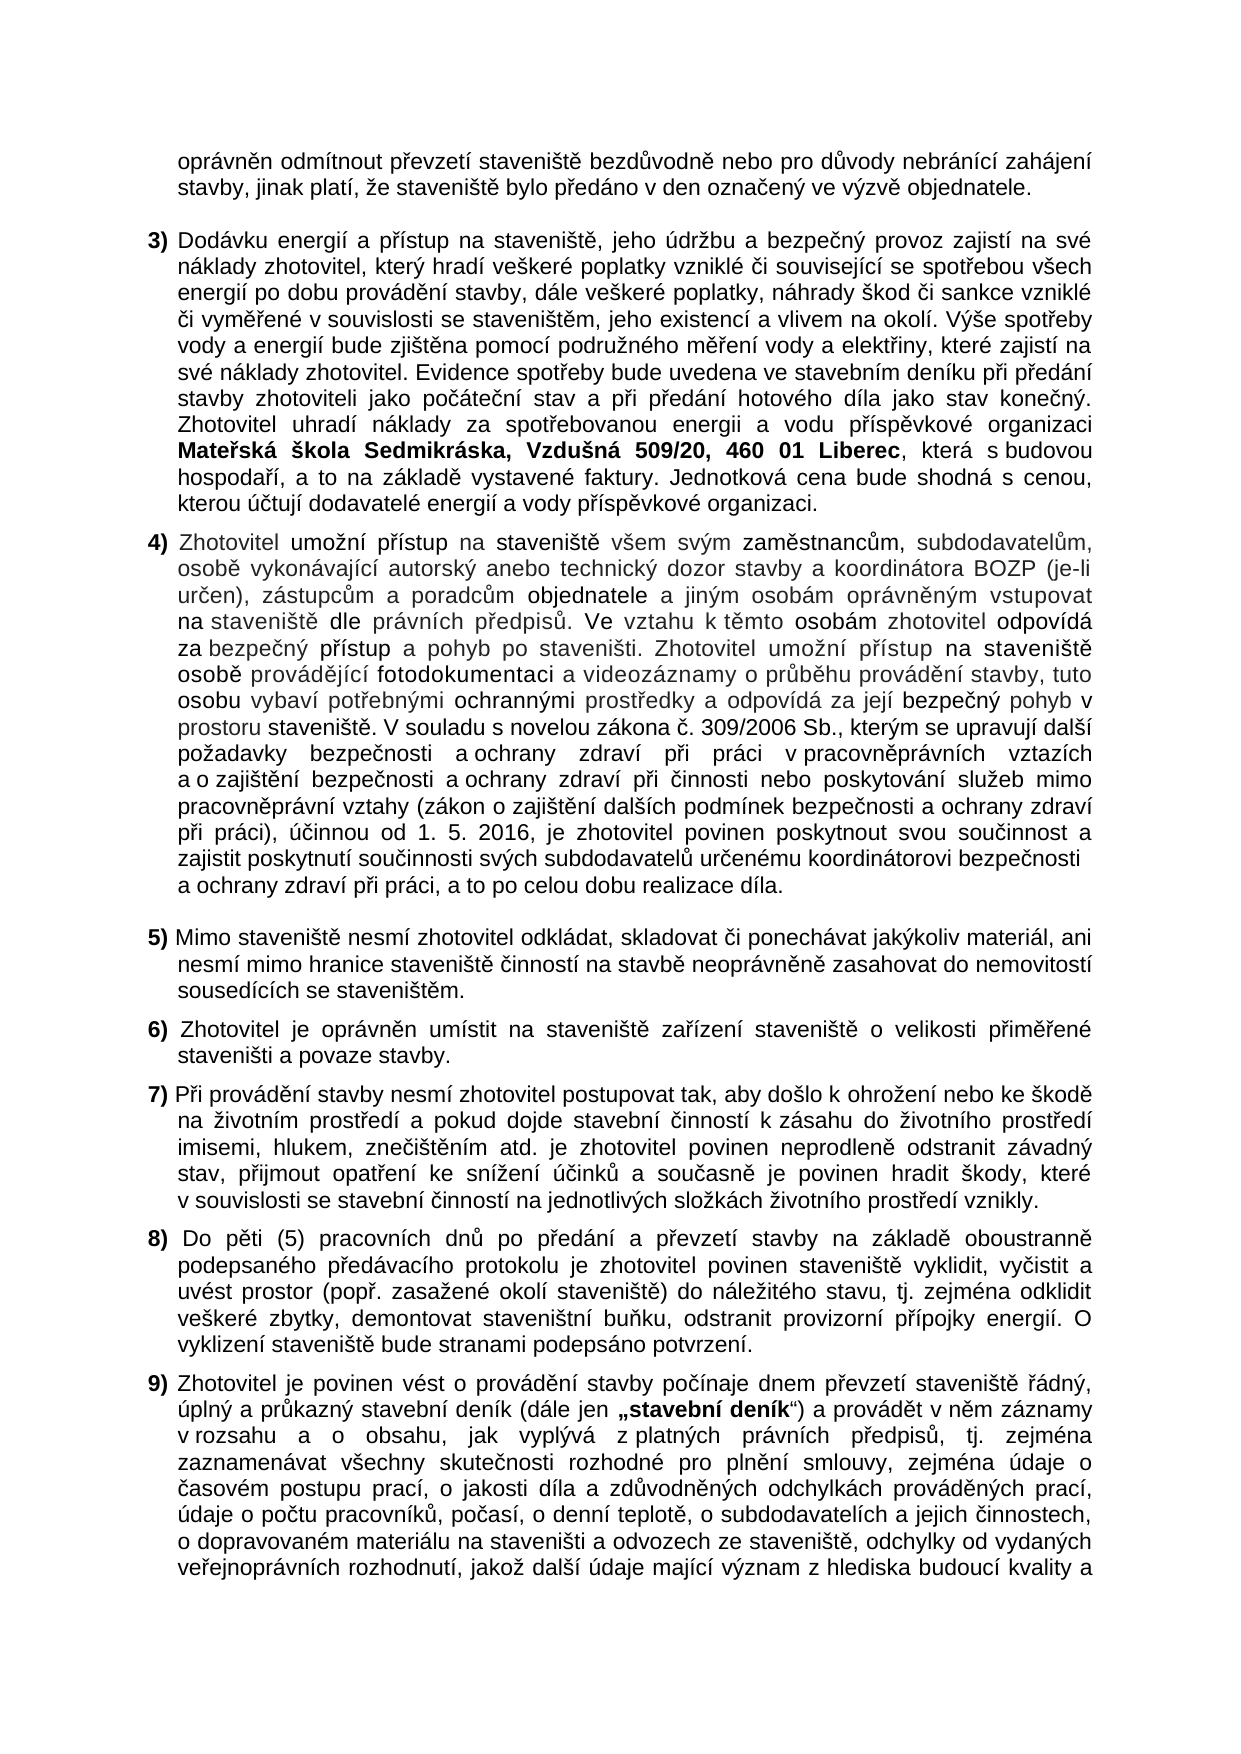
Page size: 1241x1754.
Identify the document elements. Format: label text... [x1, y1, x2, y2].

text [148, 1370, 1093, 1581]
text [148, 148, 1093, 200]
text 3) Dodávku energií a přístup na staveniště, jeho údržbu a bezpečný provoz zajistí na své náklady zhotovitel, který hradí veškeré poplatky vzniklé či související se spotřebou všech energií po dobu provádění stavby, dále veškeré poplatky, náhrady škod či sankce vzniklé či vyměřené v souvislosti se staveništěm, jeho existencí a vlivem na okolí. Výše spotřeby vody a energií bude zjištěna pomocí podružného měření vody a elektřiny, které zajistí na své náklady zhotovitel. Evidence spotřeby bude uvedena ve stavebním deníku při předání stavby zhotoviteli jako počáteční stav a při předání hotového díla jako stav konečný. Zhotovitel uhradí náklady za spotřebovanou energii a vodu příspěvkové organizaci Mateřská škola Sedmikráska, Vzdušná 509/20, 460 01 Liberec, která s budovou hospodaří, a to na základě vystavené faktury. Jednotková cena bude shodná s cenou, kterou účtují dodavatelé energií a vody příspěvkové organizaci. [148, 227, 1093, 517]
text 8) Do pěti (5) pracovních dnů po předání a převzetí stavby na základě oboustranně podepsaného předávacího protokolu je zhotovitel povinen staveniště vyklidit, vyčistit a uvést prostor (popř. zasažené okolí staveniště) do náležitého stavu, tj. zejména odklidit veškeré zbytky, demontovat staveništní buňku, odstranit provizorní přípojky energií. O vyklizení staveniště bude stranami podepsáno potvrzení. [148, 1225, 1093, 1357]
text 7) Při provádění stavby nesmí zhotovitel postupovat tak, aby došlo k ohrožení nebo ke škodě na životním prostředí a pokud dojde stavební činností k zásahu do životního prostředí imisemi, hlukem, znečištěním atd. je zhotovitel povinen neprodleně odstranit závadný stav, přijmout opatření ke snížení účinků a současně je povinen hradit škody, které v souvislosti se stavební činností na jednotlivých složkách životního prostředí vznikly. [148, 1081, 1093, 1213]
text 6) Zhotovitel je oprávněn umístit na staveniště zařízení staveniště o velikosti přiměřené staveništi a povaze stavby. [148, 1016, 1093, 1069]
text 4) Zhotovitel umožní přístup na staveniště všem svým zaměstnancům, subdodavatelům, osobě vykonávající autorský anebo technický dozor stavby a koordinátora BOZP (je-li určen), zástupcům a poradcům objednatele a jiným osobám oprávněným vstupovat na staveniště dle právních předpisů. Ve vztahu k těmto osobám zhotovitel odpovídá za bezpečný přístup a pohyb po staveništi. Zhotovitel umožní přístup na staveniště osobě provádějící fotodokumentaci a videozáznamy o průběhu provádění stavby, tuto osobu vybaví potřebnými ochrannými prostředky a odpovídá za její bezpečný pohyb v prostoru staveniště. V souladu s novelou zákona č. 309/2006 Sb., kterým se upravují další požadavky bezpečnosti a ochrany zdraví při práci v pracovněprávních vztazích a o zajištění bezpečnosti a ochrany zdraví při činnosti nebo poskytování služeb mimo pracovněprávní vztahy (zákon o zajištění dalších podmínek bezpečnosti a ochrany zdraví při práci), účinnou od 1. 5. 2016, je zhotovitel povinen poskytnout svou součinnost a zajistit poskytnutí součinnosti svých subdodavatelů určenému koordinátorovi bezpečnosti a ochrany zdraví při práci, a to po celou dobu realizace díla. [148, 529, 1093, 898]
text 5) Mimo staveniště nesmí zhotovitel odkládat, skladovat či ponechávat jakýkoliv materiál, ani nesmí mimo hranice staveniště činností na stavbě neoprávněně zasahovat do nemovitostí sousedících se staveništěm. [148, 924, 1093, 1003]
